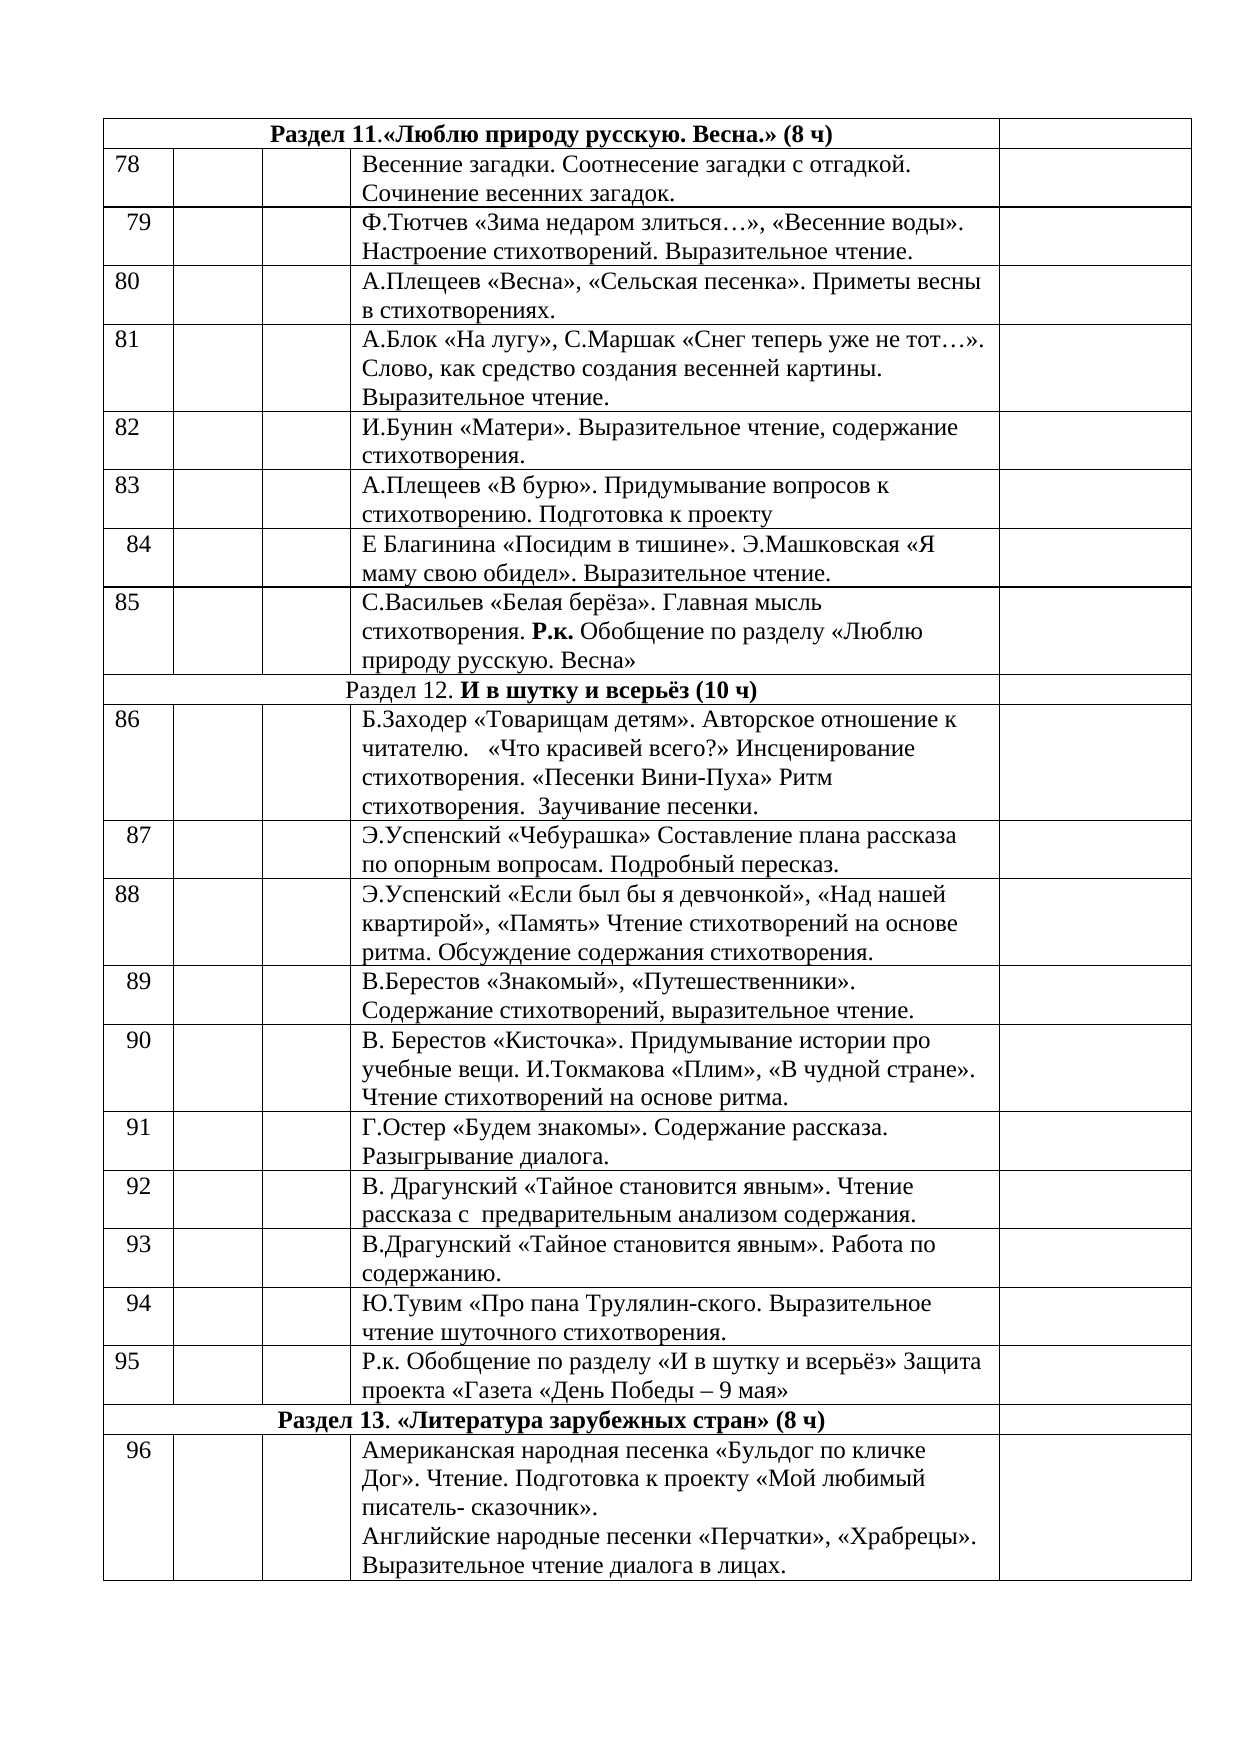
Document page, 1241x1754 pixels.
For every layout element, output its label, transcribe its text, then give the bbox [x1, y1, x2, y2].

table_cell [174, 1171, 262, 1228]
table_cell В. Берестов «Кисточка». Придумывание истории про учебные вещи. И.Токмакова «Плим», «В чудной стране». Чтение стихотворений на основе ритма. [351, 1025, 999, 1111]
table_cell [1000, 1435, 1191, 1580]
table_cell Е Благинина «Посидим в тишине». Э.Машковская «Я маму свою обидел». Выразительное чтение. [351, 529, 999, 586]
table_cell [174, 1025, 262, 1111]
table_cell [263, 412, 350, 469]
table_cell [174, 1229, 262, 1287]
table_cell [1000, 325, 1191, 411]
table_cell [1000, 1025, 1191, 1111]
table_cell [263, 1171, 350, 1228]
table_cell [263, 966, 350, 1024]
table_cell [1000, 675, 1191, 703]
table_cell [263, 470, 350, 528]
table_cell [1000, 879, 1191, 965]
table_cell [1000, 119, 1191, 148]
table_cell Раздел 13. «Литература зарубежных стран» (8 ч) [104, 1405, 999, 1434]
table_cell 87 [104, 821, 173, 878]
table_cell [1000, 966, 1191, 1024]
table_cell [263, 821, 350, 878]
table_cell Б.Заходер «Товарищам детям». Авторское отношение к читателю. «Что красивей всего?» Инсценирование стихотворения. «Песенки Вини-Пуха» Ритм стихотворения. Заучивание песенки. [351, 705, 999, 819]
table_cell [174, 208, 262, 265]
table_cell 81 [104, 325, 173, 411]
table_cell Ф.Тютчев «Зима недаром злиться…», «Весенние воды». Настроение стихотворений. Выразительное чтение. [351, 208, 999, 265]
table_cell [174, 588, 262, 674]
table_cell [174, 470, 262, 528]
table_cell [263, 529, 350, 586]
table_cell Раздел 12. И в шутку и всерьёз (10 ч) [104, 675, 999, 703]
table_cell 80 [104, 266, 173, 323]
table_cell В.Берестов «Знакомый», «Путешественники». Содержание стихотворений, выразительное чтение. [351, 966, 999, 1024]
table_cell Раздел 11.«Люблю природу русскую. Весна.» (8 ч) [104, 119, 999, 148]
table_cell 95 [104, 1346, 173, 1404]
table_cell [174, 325, 262, 411]
table_cell 79 [104, 208, 173, 265]
table_cell Американская народная песенка «Бульдог по кличке Дог». Чтение. Подготовка к проекту «Мой любимый писатель- сказочник». Английские народные песенки «Перчатки», «Храбрецы». Выразительное чтение диалога в лицах. [351, 1435, 999, 1580]
table_cell [1000, 1229, 1191, 1287]
table_cell [174, 412, 262, 469]
table_cell [1000, 821, 1191, 878]
table_cell Г.Остер «Будем знакомы». Содержание рассказа. Разыгрывание диалога. [351, 1112, 999, 1170]
table_cell [174, 879, 262, 965]
table_cell [1000, 149, 1191, 206]
table_cell [263, 1229, 350, 1287]
table_cell [174, 1346, 262, 1404]
table_cell 96 [104, 1435, 173, 1580]
table_cell [1000, 529, 1191, 586]
table_cell 89 [104, 966, 173, 1024]
table_cell [1000, 705, 1191, 819]
table_cell [263, 1112, 350, 1170]
table_cell [1000, 1171, 1191, 1228]
table_cell В. Драгунский «Тайное становится явным». Чтение рассказа с предварительным анализом содержания. [351, 1171, 999, 1228]
table_cell [263, 266, 350, 323]
table_cell [263, 1025, 350, 1111]
table_cell Э.Успенский «Если был бы я девчонкой», «Над нашей квартирой», «Память» Чтение стихотворений на основе ритма. Обсуждение содержания стихотворения. [351, 879, 999, 965]
table_cell [174, 266, 262, 323]
table_cell [174, 705, 262, 819]
table_cell [263, 1288, 350, 1345]
table_cell [1000, 1405, 1191, 1434]
table_cell Э.Успенский «Чебурашка» Составление плана рассказа по опорным вопросам. Подробный пересказ. [351, 821, 999, 878]
table_cell [174, 821, 262, 878]
table_cell 88 [104, 879, 173, 965]
table_cell А.Плещеев «Весна», «Сельская песенка». Приметы весны в стихотворениях. [351, 266, 999, 323]
table_cell В.Драгунский «Тайное становится явным». Работа по содержанию. [351, 1229, 999, 1287]
table_cell [174, 529, 262, 586]
table_cell [263, 1435, 350, 1580]
table_cell [263, 208, 350, 265]
table_cell 91 [104, 1112, 173, 1170]
table_cell 93 [104, 1229, 173, 1287]
table_cell [263, 325, 350, 411]
table_cell 86 [104, 705, 173, 819]
table_cell [174, 1112, 262, 1170]
table_cell Р.к. Обобщение по разделу «И в шутку и всерьёз» Защита проекта «Газета «День Победы – 9 мая» [351, 1346, 999, 1404]
table_cell [263, 705, 350, 819]
table_cell 82 [104, 412, 173, 469]
table_cell [1000, 266, 1191, 323]
table_cell Весенние загадки. Соотнесение загадки с отгадкой. Сочинение весенних загадок. [351, 149, 999, 206]
table_cell [1000, 1112, 1191, 1170]
table_cell С.Васильев «Белая берёза». Главная мысль стихотворения. Р.к. Обобщение по разделу «Люблю природу русскую. Весна» [351, 588, 999, 674]
table_cell [1000, 208, 1191, 265]
table_cell 85 [104, 588, 173, 674]
table_cell 92 [104, 1171, 173, 1228]
table_cell [174, 966, 262, 1024]
table_cell Ю.Тувим «Про пана Трулялин-ского. Выразительное чтение шуточного стихотворения. [351, 1288, 999, 1345]
table_cell [174, 149, 262, 206]
table_cell А.Блок «На лугу», С.Маршак «Снег теперь уже не тот…». Слово, как средство создания весенней картины. Выразительное чтение. [351, 325, 999, 411]
table_cell [263, 588, 350, 674]
table_cell [263, 149, 350, 206]
table_cell [174, 1435, 262, 1580]
table_cell И.Бунин «Матери». Выразительное чтение, содержание стихотворения. [351, 412, 999, 469]
table_cell [1000, 412, 1191, 469]
table_cell [263, 1346, 350, 1404]
table_cell [1000, 1288, 1191, 1345]
table_cell [1000, 470, 1191, 528]
table_cell [263, 879, 350, 965]
table_cell 83 [104, 470, 173, 528]
table_cell [1000, 1346, 1191, 1404]
table_cell А.Плещеев «В бурю». Придумывание вопросов к стихотворению. Подготовка к проекту [351, 470, 999, 528]
table_cell [174, 1288, 262, 1345]
table_cell 94 [104, 1288, 173, 1345]
table_cell 90 [104, 1025, 173, 1111]
table_cell 84 [104, 529, 173, 586]
table_cell 78 [104, 149, 173, 206]
table_cell [1000, 588, 1191, 674]
